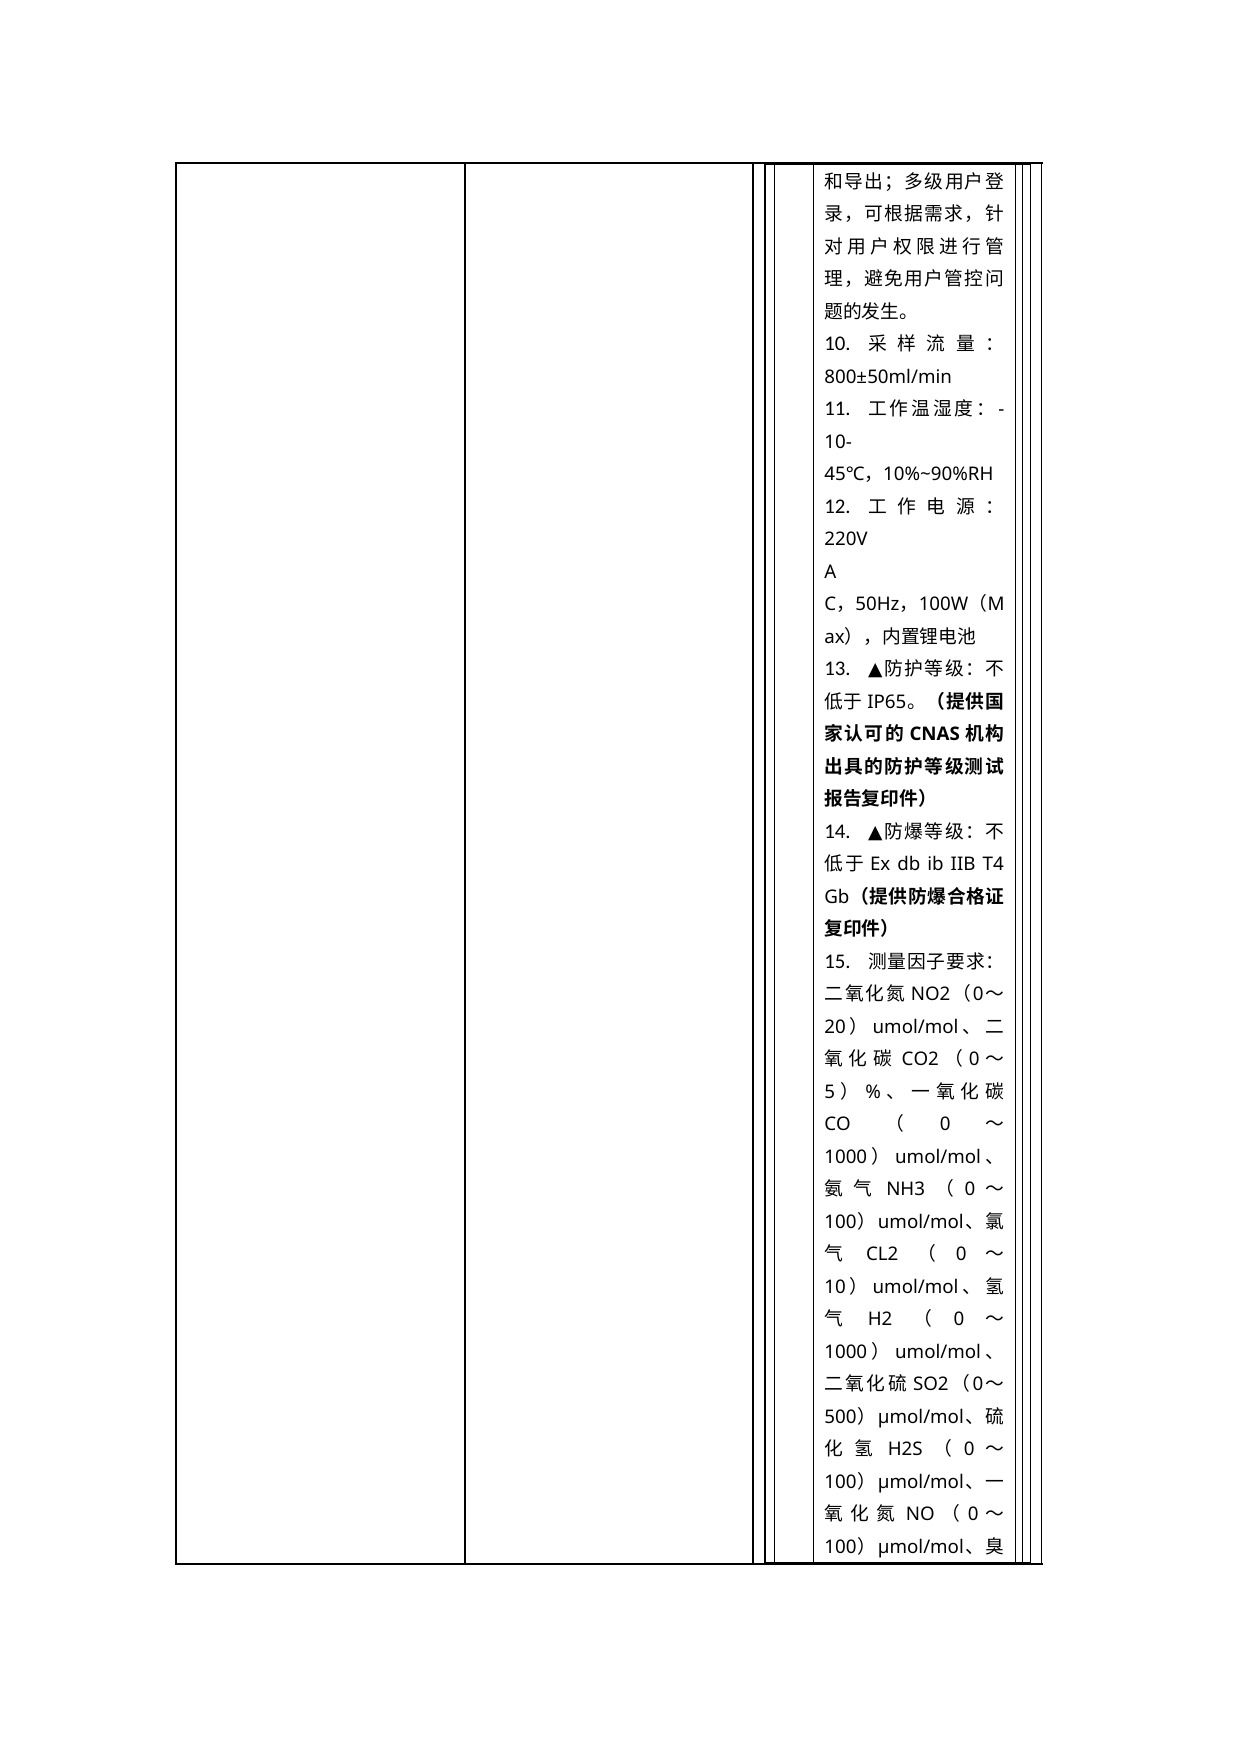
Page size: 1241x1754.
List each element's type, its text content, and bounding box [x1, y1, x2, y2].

table_cell [1016, 165, 1022, 1562]
table_cell [1031, 164, 1041, 1563]
table_cell [466, 164, 752, 1563]
table_cell [775, 165, 813, 1562]
table_cell [754, 164, 764, 1563]
table_cell 1 [177, 164, 464, 1563]
table_cell [1023, 165, 1030, 1562]
table_cell [814, 165, 1015, 1562]
table_cell [766, 165, 774, 1562]
